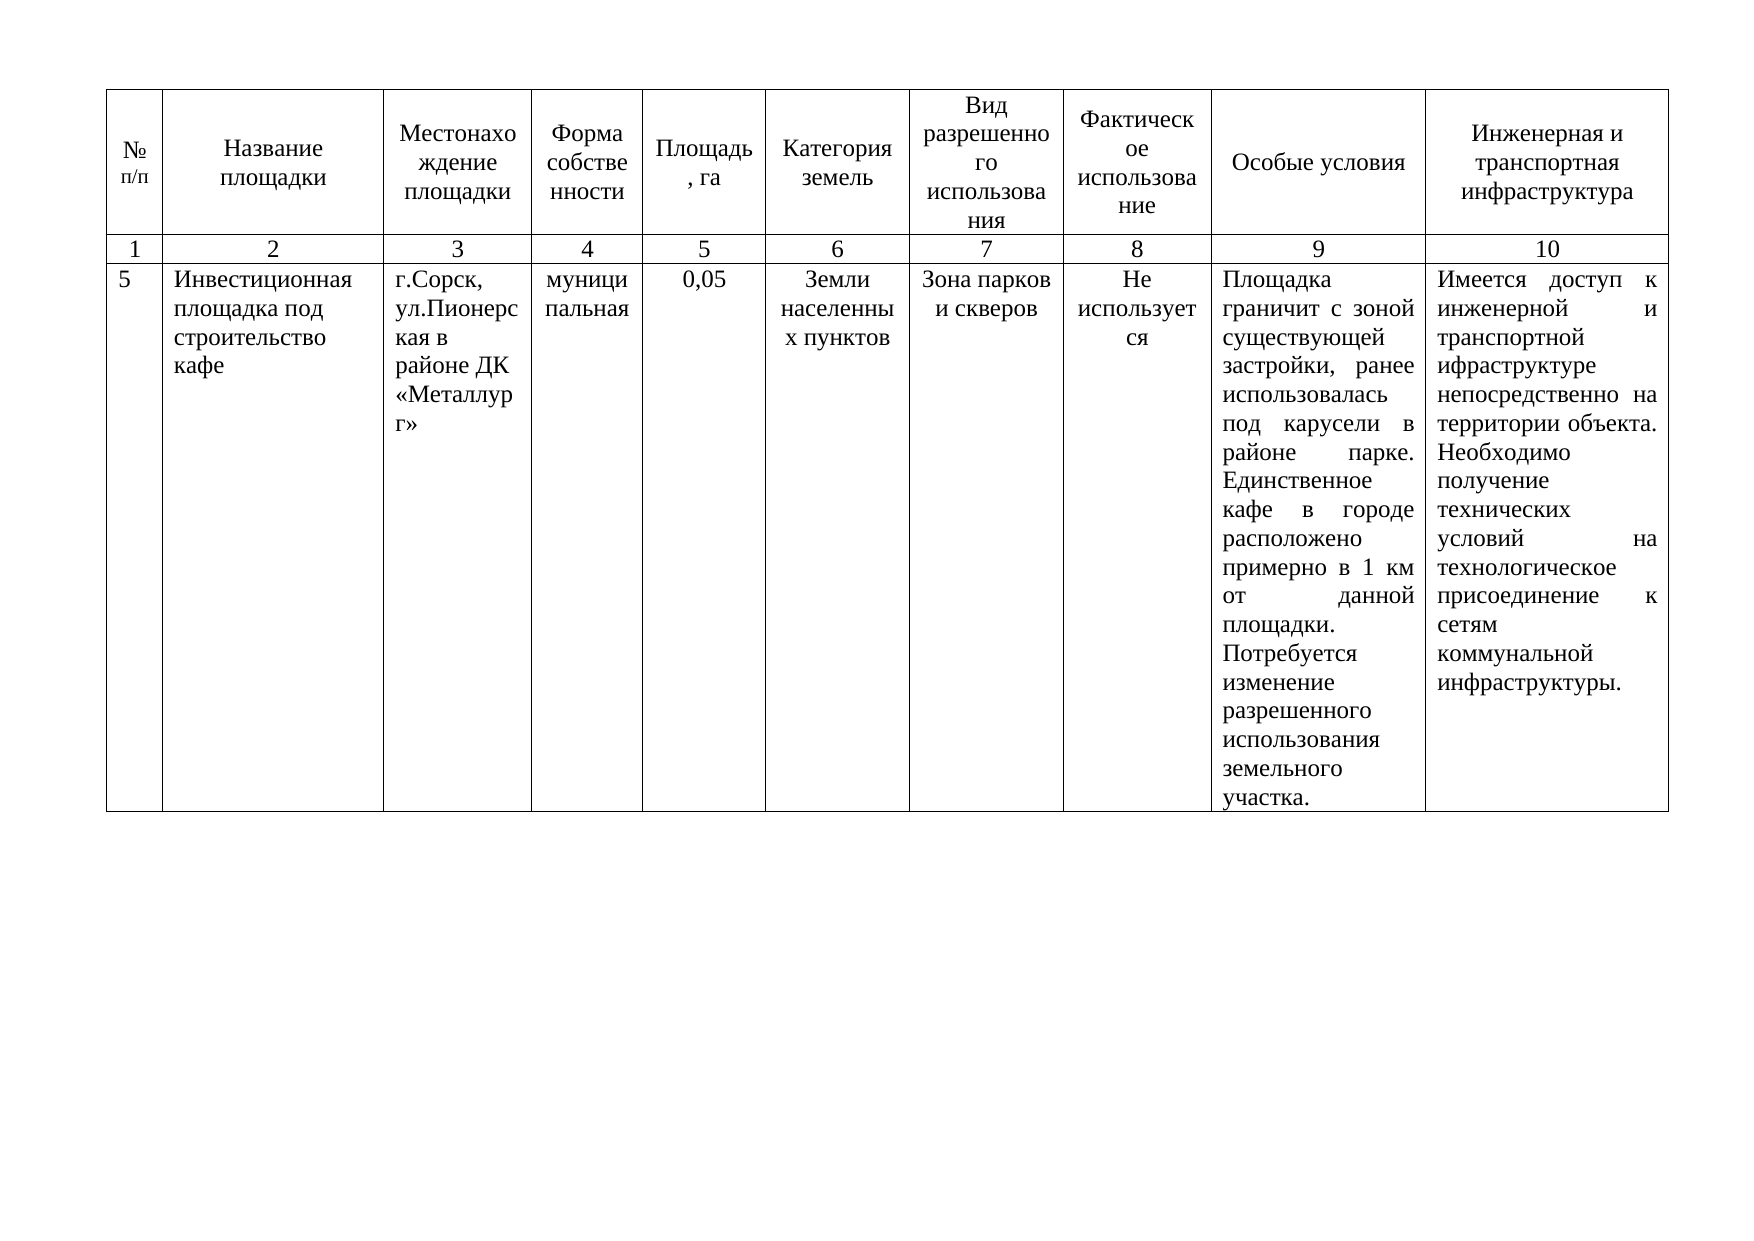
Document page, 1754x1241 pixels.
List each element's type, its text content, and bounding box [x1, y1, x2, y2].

table_cell 10 [1426, 235, 1668, 263]
table_cell 6 [766, 235, 909, 263]
table_cell 8 [1064, 235, 1211, 263]
table_cell г.Сорск, ул.Пионерская в районе ДК «Металлург» [384, 264, 531, 811]
table_cell Не используется [1064, 264, 1211, 811]
table_cell 2 [163, 235, 383, 263]
table_cell Земли населенных пунктов [766, 264, 909, 811]
table_header Категория земель [766, 90, 909, 233]
table_cell Инвестиционная площадка под строительство кафе [163, 264, 383, 811]
table_header Местонахождение площадки [384, 90, 531, 233]
table_header № п/п [107, 90, 162, 233]
table_cell 7 [910, 235, 1063, 263]
table_cell Зона парков и скверов [910, 264, 1063, 811]
table_cell Площадка граничит с зоной существующей застройки, ранее использовалась под карусели в районе парке. Единственное кафе в городе расположено примерно в от данной площадки. Потребуется изменение разрешенного использования земельного участка. [1212, 264, 1425, 811]
table_header Вид разрешенного использования [910, 90, 1063, 233]
table_header Фактическое использование [1064, 90, 1211, 233]
table_cell 9 [1212, 235, 1425, 263]
table_cell 1 [107, 235, 162, 263]
table_header Форма собственности [532, 90, 642, 233]
table_cell Имеется доступ к инженерной и транспортной ифраструктуре непосредственно на территории объекта. Необходимо получение технических условий на технологическое присоединение к сетям коммунальной инфраструктуры. [1426, 264, 1668, 811]
table_cell 5 [643, 235, 765, 263]
table_header Название площадки [163, 90, 383, 233]
table_cell 4 [532, 235, 642, 263]
table_cell 0,05 [643, 264, 765, 811]
table_cell 3 [384, 235, 531, 263]
table_header Инженерная и транспортная инфраструктура [1426, 90, 1668, 233]
table_cell муниципальная [532, 264, 642, 811]
table_cell 5 [107, 264, 162, 811]
table_header Площадь, га [643, 90, 765, 233]
table_header Особые условия [1212, 90, 1425, 233]
